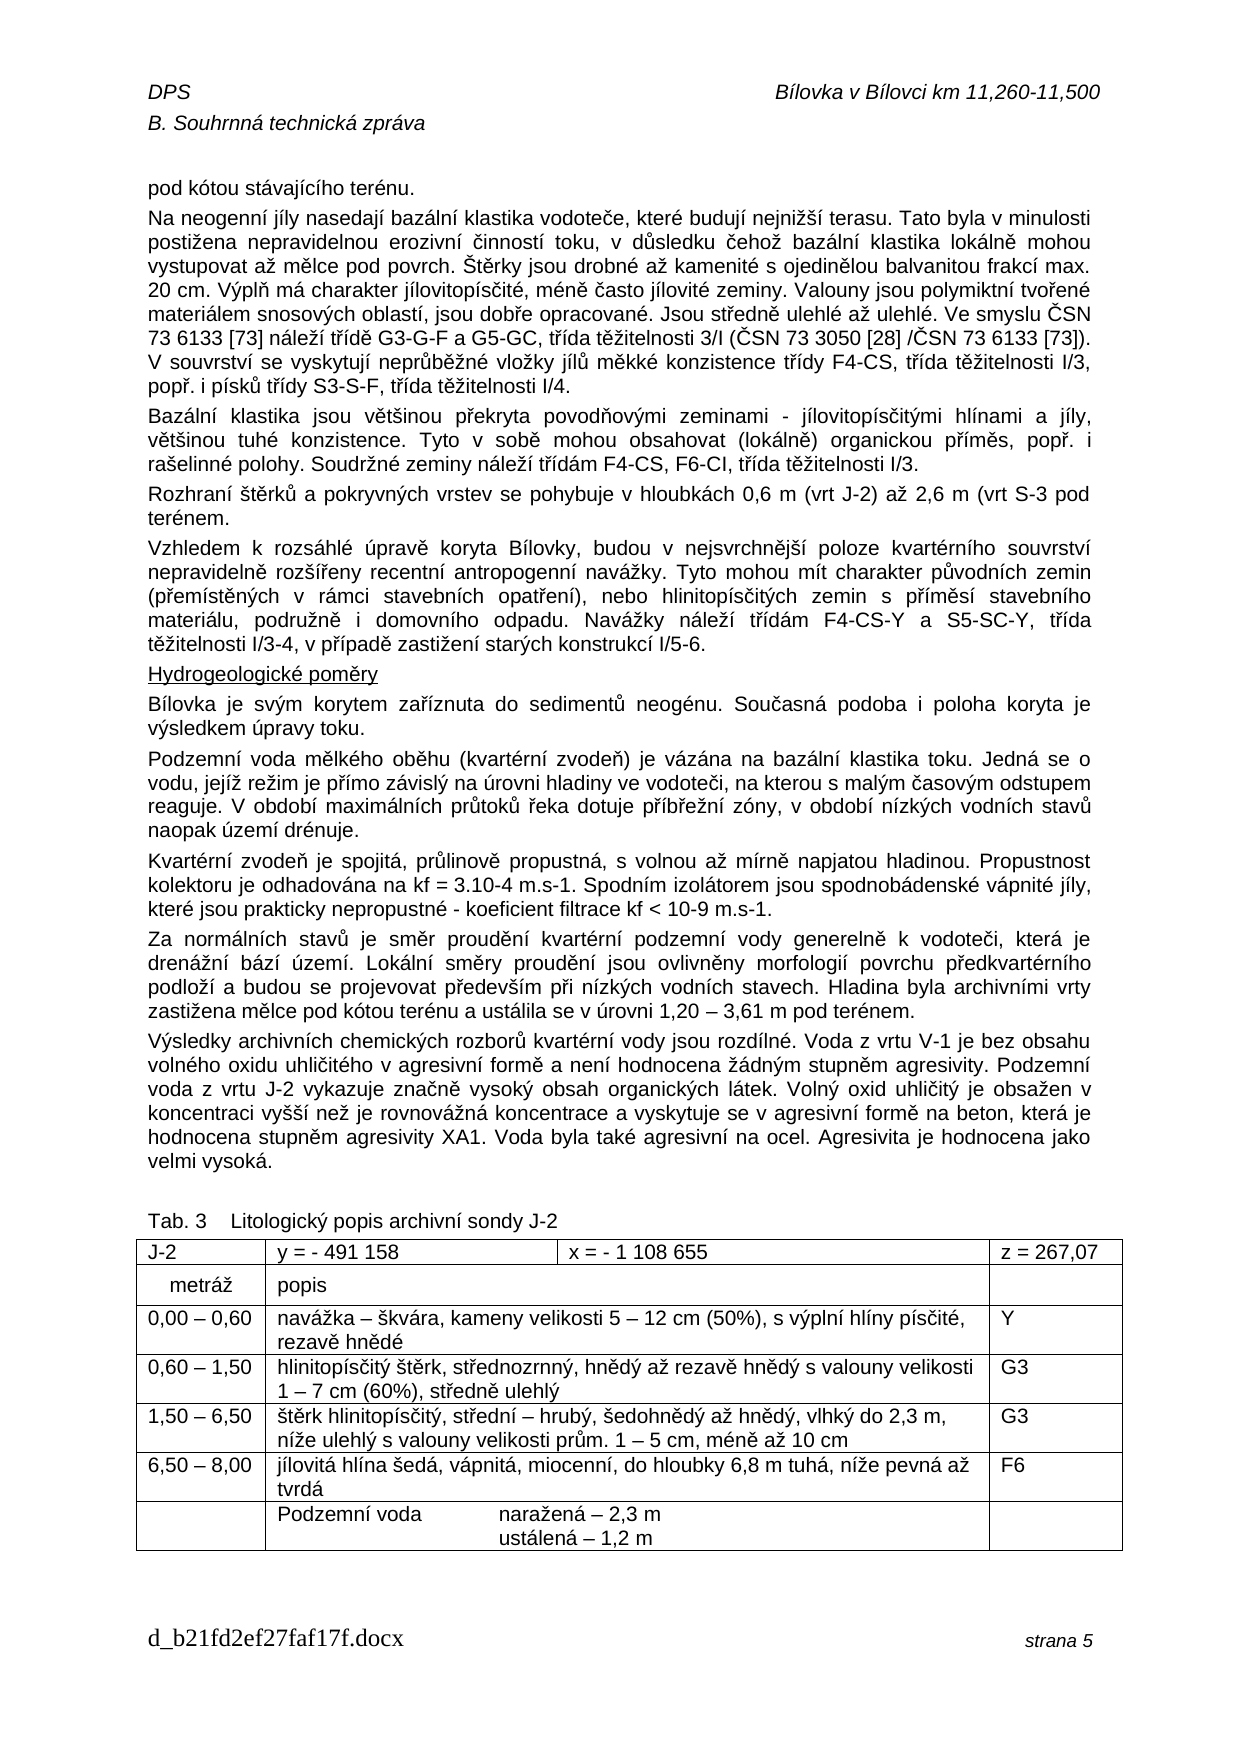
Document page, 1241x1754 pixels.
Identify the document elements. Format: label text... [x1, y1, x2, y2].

text Bazální klastika jsou většinou překryta povodňovými zeminami - jílovitopísčitými hlínami a jíly, většinou tuhé konzistence. Tyto v sobě mohou obsahovat (lokálně) organickou příměs, popř. i rašelinné polohy. Soudržné zeminy náleží třídám F4-CS, F6-CI, třída těžitelnosti I/3. [148, 404, 1092, 476]
table_header J-2 [137, 1240, 265, 1264]
table_cell jílovitá hlína šedá, vápnitá, miocenní, do hloubky 6,8 m tuhá, níže pevná až tvrdá [266, 1453, 989, 1501]
table_cell 0,60 – 1,50 [137, 1355, 265, 1403]
table_cell 0,00 – 0,60 [137, 1306, 265, 1354]
table_cell [137, 1502, 265, 1549]
table_cell [990, 1265, 1122, 1305]
table_cell 1,50 – 6,50 [137, 1404, 265, 1452]
table_cell popis [266, 1265, 989, 1305]
text Podzemní voda mělkého oběhu (kvartérní zvodeň) je vázána na bazální klastika toku. Jedná se o vodu, jejíž režim je přímo závislý na úrovni hladiny ve vodoteči, na kterou s malým časovým odstupem reaguje. V období maximálních průtoků řeka dotuje příbřežní zóny, v období nízkých vodních stavů naopak území drénuje. [148, 746, 1092, 842]
table_cell 6,50 – 8,00 [137, 1453, 265, 1501]
table_header x = - 1 108 655 [558, 1240, 989, 1264]
table_cell metráž [137, 1265, 265, 1305]
text Bílovka je svým korytem zaříznuta do sedimentů neogénu. Současná podoba i poloha koryta je výsledkem úpravy toku. [148, 692, 1092, 740]
table_header z = 267,07 [990, 1240, 1122, 1264]
text Rozhraní štěrků a pokryvných vrstev se pohybuje v hloubkách 0,6 m (vrt J-2) až 2,6 m (vrt S-3 pod terénem. [148, 482, 1092, 530]
table_cell štěrk hlinitopísčitý, střední – hrubý, šedohnědý až hnědý, vlhký do 2,3 m, níže ulehlý s valouny velikosti prům. 1 – 5 cm, méně až 10 cm [266, 1404, 989, 1452]
table_cell G3 [990, 1404, 1122, 1452]
table_cell Y [990, 1306, 1122, 1354]
text Litologický popis archivní sondy J-2 [148, 1209, 1092, 1233]
text Výsledky archivních chemických rozborů kvartérní vody jsou rozdílné. Voda z vrtu V-1 je bez obsahu volného oxidu uhličitého v agresivní formě a není hodnocena žádným stupněm agresivity. Podzemní voda z vrtu J-2 vykazuje značně vysoký obsah organických látek. Volný oxid uhličitý je obsažen v koncentraci vyšší než je rovnovážná koncentrace a vyskytuje se v agresivní formě na beton, která je hodnocena stupněm agresivity XA1. Voda byla také agresivní na ocel. Agresivita je hodnocena jako velmi vysoká. [148, 1029, 1092, 1172]
table_cell [990, 1502, 1122, 1549]
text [148, 176, 1092, 199]
text Kvartérní zvodeň je spojitá, průlinově propustná, s volnou až mírně napjatou hladinou. Propustnost kolektoru je odhadována na kf = 3.10-4 m.s-1. Spodním izolátorem jsou spodnobádenské vápnité jíly, které jsou prakticky nepropustné - koeficient filtrace kf < 10-9 m.s-1. [148, 848, 1092, 920]
table_cell navážka – škvára, kameny velikosti 5 – 12 cm (50%), s výplní hlíny písčité, rezavě hnědé [266, 1306, 989, 1354]
table_cell F6 [990, 1453, 1122, 1501]
text Za normálních stavů je směr proudění kvartérní podzemní vody generelně k vodoteči, která je drenážní bází území. Lokální směry proudění jsou ovlivněny morfologií povrchu předkvartérního podloží a budou se projevovat především při nízkých vodních stavech. Hladina byla archivními vrty zastižena mělce pod kótou terénu a ustálila se v úrovni 1,20 – 3,61 m pod terénem. [148, 927, 1092, 1022]
table_header y = - 491 158 [266, 1240, 557, 1264]
table_cell Podzemní voda naražená – 2,3 m ustálená – 1,2 m [266, 1502, 989, 1549]
table_cell G3 [990, 1355, 1122, 1403]
text Na neogenní jíly nasedají bazální klastika vodoteče, které budují nejnižší terasu. Tato byla v minulosti postižena nepravidelnou erozivní činností toku, v důsledku čehož bazální klastika lokálně mohou vystupovat až mělce pod povrch. Štěrky jsou drobné až kamenité s ojedinělou balvanitou frakcí max. 20 cm. Výplň má charakter jílovitopísčité, méně často jílovité zeminy. Valouny jsou polymiktní tvořené materiálem snosových oblastí, jsou dobře opracované. Jsou středně ulehlé až ulehlé. Ve smyslu ČSN 73 6133 [73] náleží třídě G3-G-F a G5-GC, třída těžitelnosti 3/I (ČSN 73 3050 [28] /ČSN 73 6133 [73]). V souvrství se vyskytují neprůběžné vložky jílů měkké konzistence třídy F4-CS, třída těžitelnosti I/3, popř. i písků třídy S3-S-F, třída těžitelnosti I/4. [148, 206, 1092, 397]
text Hydrogeologické poměry [148, 662, 1092, 686]
table_cell hlinitopísčitý štěrk, střednozrnný, hnědý až rezavě hnědý s valouny velikosti 1 – 7 cm (60%), středně ulehlý [266, 1355, 989, 1403]
text Vzhledem k rozsáhlé úpravě koryta Bílovky, budou v nejsvrchnější poloze kvartérního souvrství nepravidelně rozšířeny recentní antropogenní navážky. Tyto mohou mít charakter původních zemin (přemístěných v rámci stavebních opatření), nebo hlinitopísčitých zemin s příměsí stavebního materiálu, podružně i domovního odpadu. Navážky náleží třídám F4-CS-Y a S5-SC-Y, třída těžitelnosti I/3-4, v případě zastižení starých konstrukcí I/5-6. [148, 536, 1092, 656]
